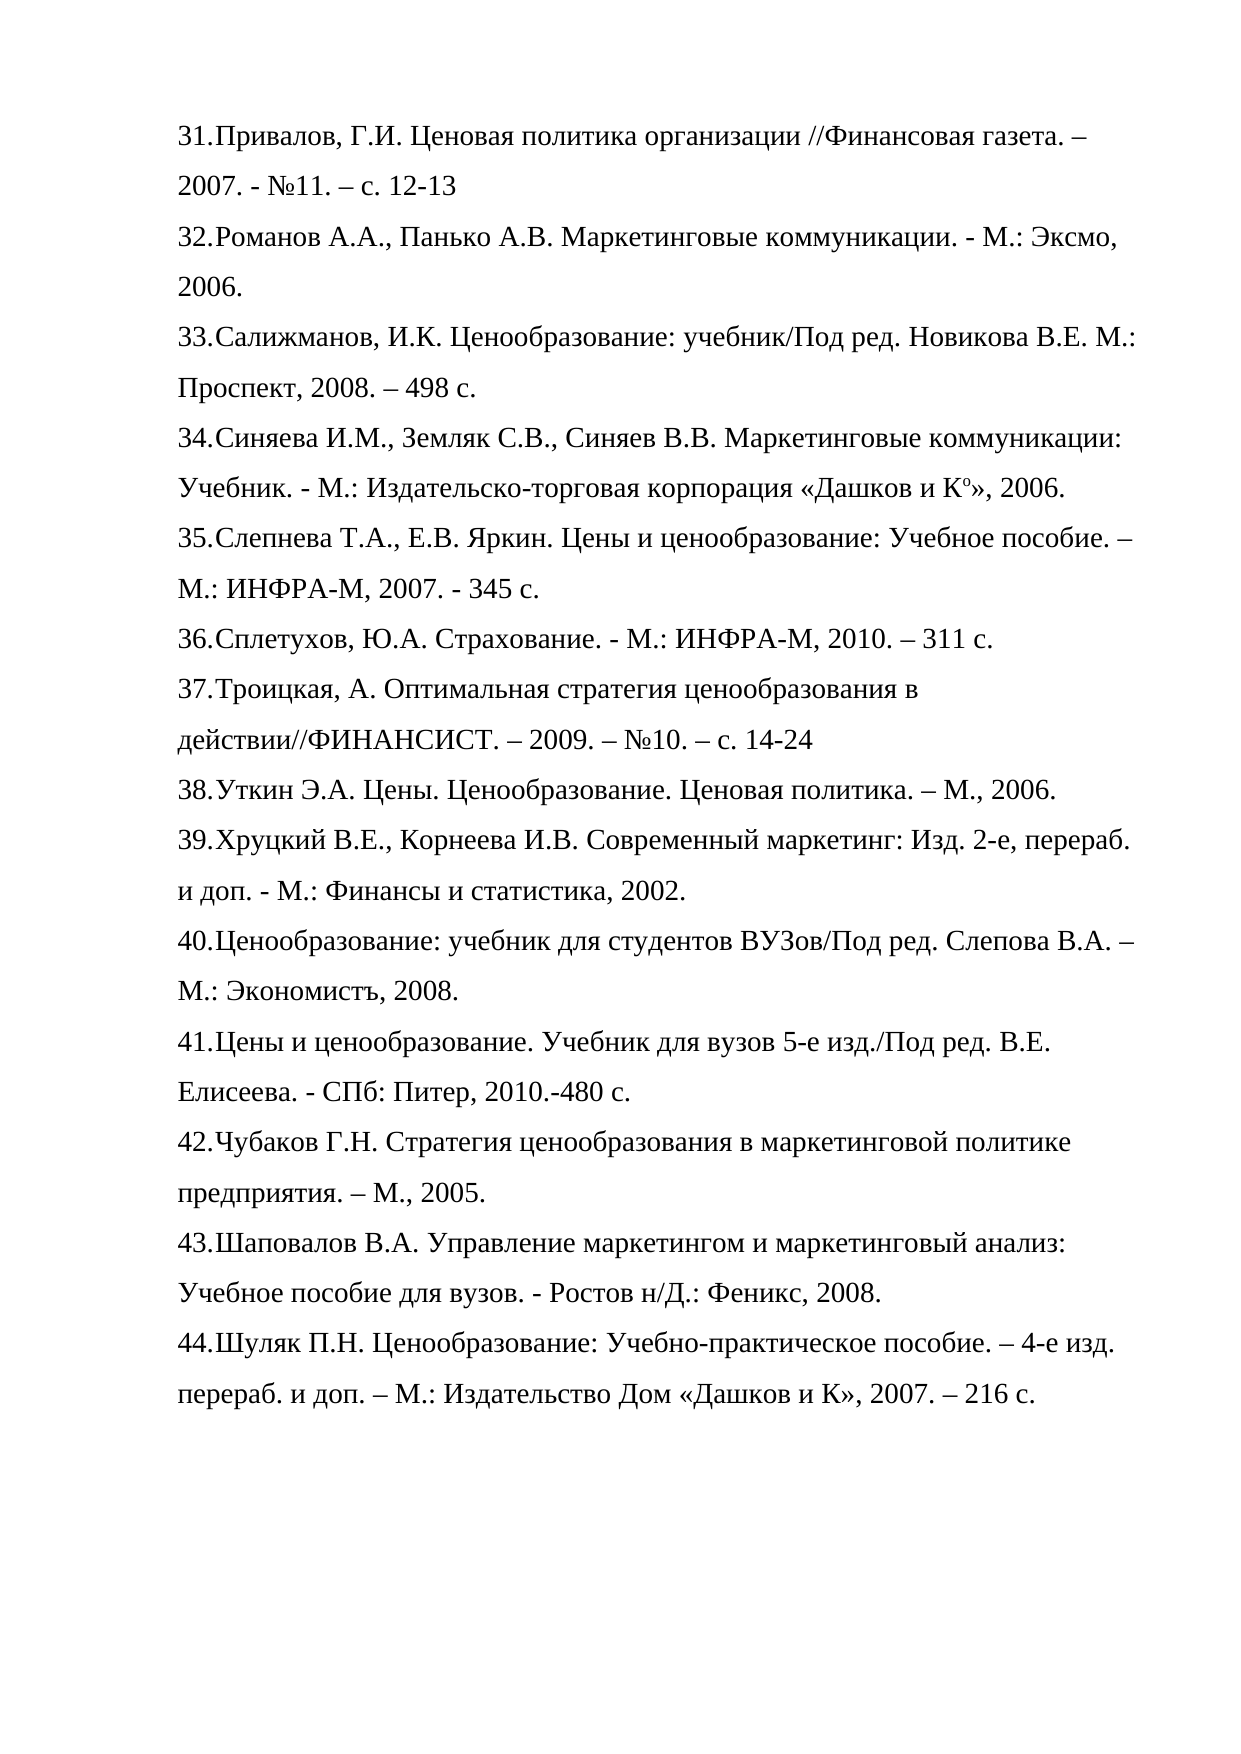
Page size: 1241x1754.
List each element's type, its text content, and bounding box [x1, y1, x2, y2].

list Слепнева Т.А., Е.В. Яркин. Цены и ценообразование: Учебное пособие. – М.: ИНФРА-М, 2007. - 345 с. [177, 521, 1152, 604]
list Сплетухов, Ю.А. Страхование. - М.: ИНФРА-М, 2010. – 311 с. [177, 621, 1152, 655]
list Салижманов, И.К. Ценообразование: учебник/Под ред. Новикова В.Е. М.: Проспект, 2008. – 498 с. [177, 319, 1152, 403]
list Чубаков Г.Н. Стратегия ценообразования в маркетинговой политике предприятия. – М., 2005. [177, 1124, 1152, 1208]
list Романов А.А., Панько А.В. Маркетинговые коммуникации. - М.: Эксмо, 2006. [177, 219, 1152, 303]
list Шаповалов В.А. Управление маркетингом и маркетинговый анализ: Учебное пособие для вузов. - Ростов н/Д.: Феникс, 2008. [177, 1225, 1152, 1309]
list Синяева И.М., Земляк С.В., Синяев В.В. Маркетинговые коммуникации: Учебник. - М.: Издательско-торговая корпорация «Дашков и Ко», 2006. [177, 420, 1152, 504]
list Цены и ценообразование. Учебник для вузов 5-е изд./Под ред. В.Е. Елисеева. - СПб: Питер, 2010.-480 с. [177, 1024, 1152, 1108]
list Троицкая, А. Оптимальная стратегия ценообразования в действии//ФИНАНСИСТ. – 2009. – №10. – с. 14-24 [177, 672, 1152, 755]
list Привалов, Г.И. Ценовая политика организации //Финансовая газета. – 2007. - №11. – с. 12-13 [177, 118, 1152, 202]
list Хруцкий В.Е., Корнеева И.В. Современный маркетинг: Изд. 2-е, перераб. и доп. - М.: Финансы и статистика, 2002. [177, 822, 1152, 906]
list Уткин Э.А. Цены. Ценообразование. Ценовая политика. – М., 2006. [177, 772, 1152, 806]
list Шуляк П.Н. Ценообразование: Учебно-практическое пособие. – 4-е изд. перераб. и доп. – М.: Издательство Дом «Дашков и К», 2007. – 216 с. [177, 1326, 1152, 1409]
list Ценообразование: учебник для студентов ВУЗов/Под ред. Слепова В.А. – М.: Экономистъ, 2008. [177, 923, 1152, 1007]
